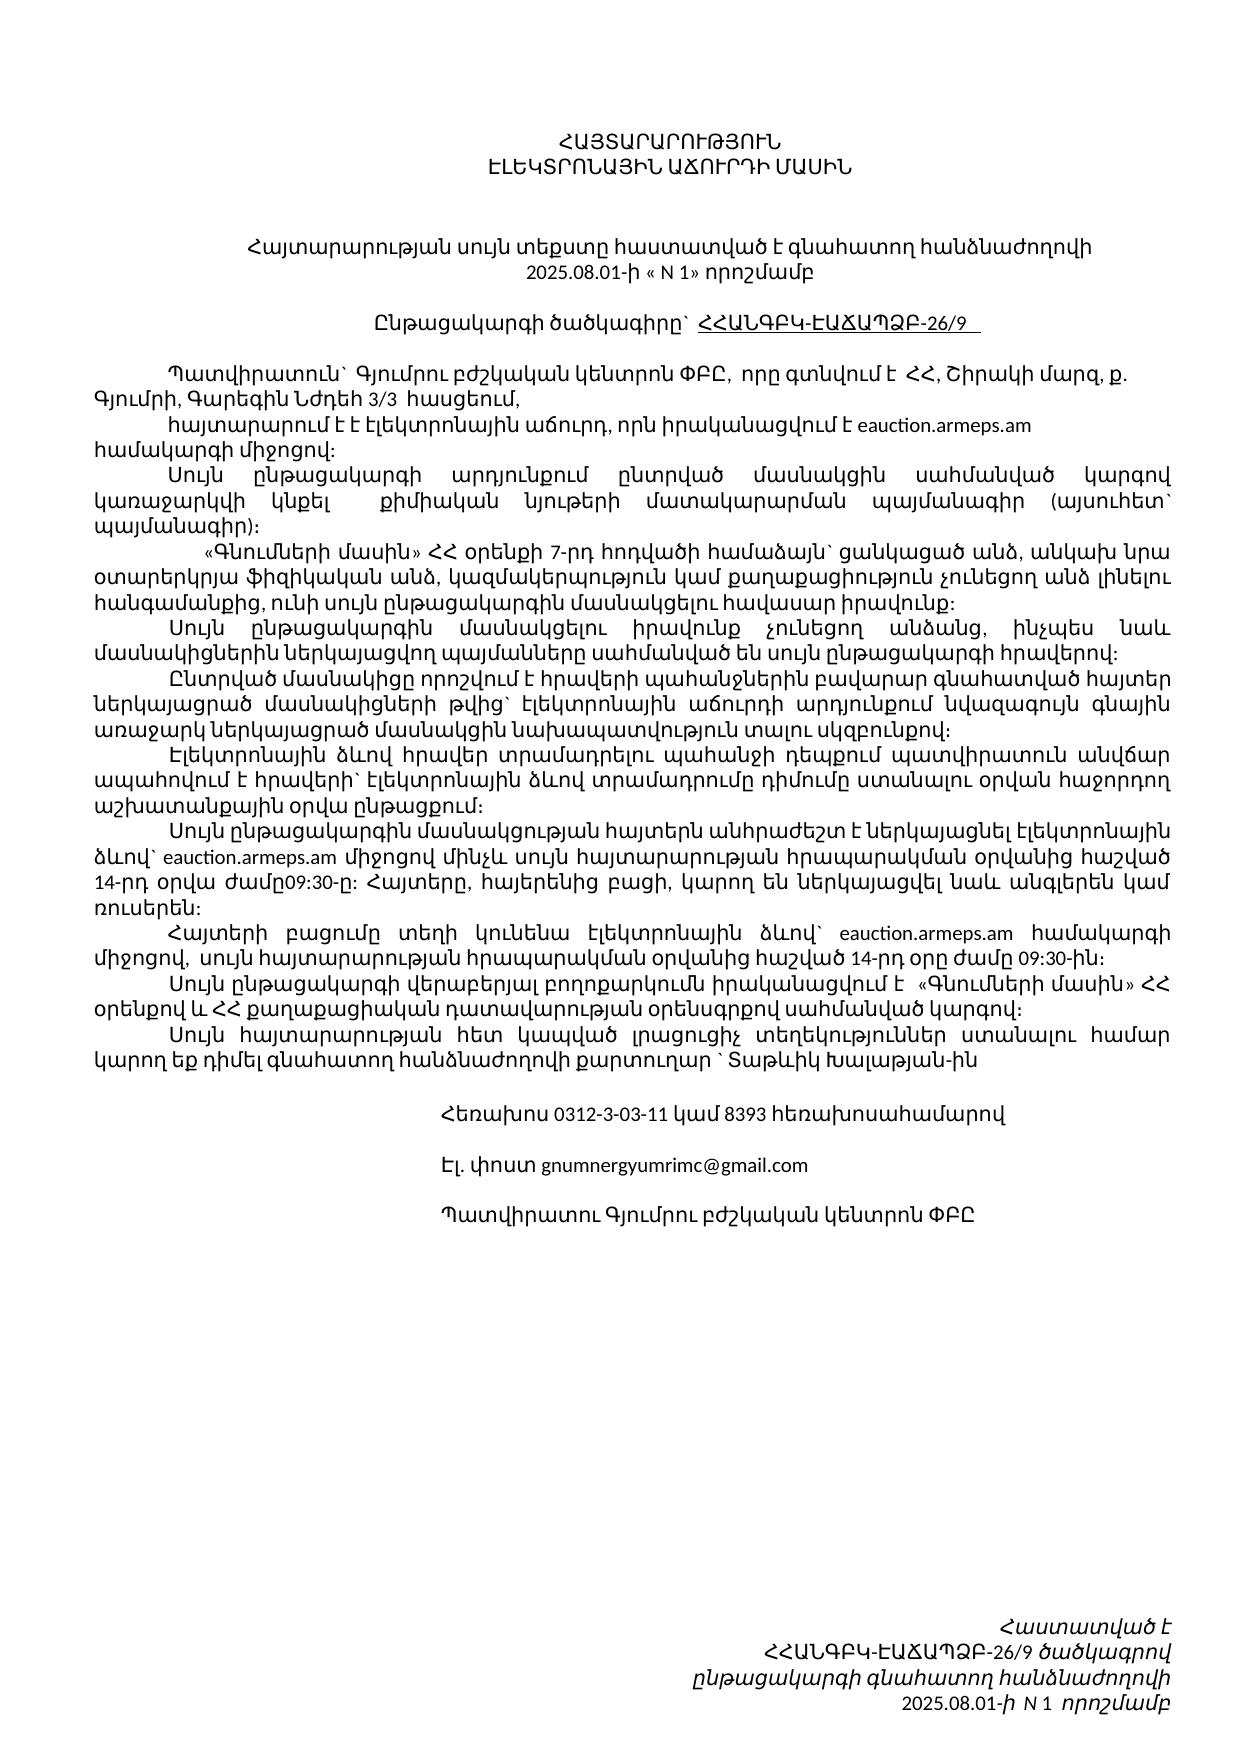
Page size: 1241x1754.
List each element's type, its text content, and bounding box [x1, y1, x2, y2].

text Հայտերի բացումը տեղի կունենա էլեկտրոնային ձևով` eauction.armeps.am համակարգի միջոցով, սույն հայտարարության հրապարակման օրվանից հաշված 14-րդ օրը ժամը 09:30-ին։ [94, 920, 1171, 971]
text Ընթացակարգի ծածկագիրը` ՀՀԱՆԳԲԿ-ԷԱՃԱՊՁԲ-26/9 [94, 310, 1171, 336]
text Հեռախոս 0312-3-03-11 կամ 8393 հեռախոսահամարով [94, 1101, 1171, 1126]
text Էլ. փոստ gnumnergyumrimc@gmail.com [94, 1152, 1171, 1177]
text Սույն հայտարարության հետ կապված լրացուցիչ տեղեկություններ ստանալու համար կարող եք դիմել գնահատող հանձնաժողովի քարտուղար ` Տաթևիկ Խալաթյան-ին [94, 1022, 1171, 1073]
text 2025.08.01 -ի N 1 որոշմամբ [94, 1690, 1171, 1716]
text ՀՀԱՆԳԲԿ-ԷԱՃԱՊՁԲ-26/9 ծածկագրով [94, 1639, 1171, 1665]
text Ընտրված մասնակիցը որոշվում է հրավերի պահանջներին բավարար գնահատված հայտեր ներկայացրած մասնակիցների թվից` էլեկտրոնային աճուրդի արդյունքում նվազագույն գնային առաջարկ ներկայացրած մասնակցին նախապատվություն տալու սկզբունքով։ [94, 666, 1171, 742]
text Սույն ընթացակարգի արդյունքում ընտրված մասնակցին սահմանված կարգով կառաջարկվի կնքել քիմիական նյութերի մատակարարման պայմանագիր (այսուհետ` պայմանագիր)։ [94, 463, 1171, 539]
text Էլեկտրոնային ձևով հրավեր տրամադրելու պահանջի դեպքում պատվիրատուն անվճար ապահովում է հրավերի` էլեկտրոնային ձևով տրամադրումը դիմումը ստանալու օրվան հաջորդող աշխատանքային օրվա ընթացքում։ [94, 742, 1171, 818]
text Հաստատված է [94, 1614, 1171, 1639]
text հայտարարում է է էլեկտրոնային աճուրդ, որն իրականացվում է eauction.armeps.am համակարգի միջոցով: [94, 412, 1171, 463]
text Սույն ընթացակարգի վերաբերյալ բողոքարկումն իրականացվում է «Գնումների մասին» ՀՀ օրենքով և ՀՀ քաղաքացիական դատավարության օրենսգրքով սահմանված կարգով։ [94, 971, 1171, 1022]
text Պատվիրատուն` Գյումրու բժշկական կենտրոն ՓԲԸ, որը գտնվում է ՀՀ, Շիրակի մարզ, ք. Գյումրի, Գարեգին Նժդեհ 3/3 հասցեում, [94, 361, 1171, 412]
text Հայտարարության սույն տեքստը հաստատված է գնահատող հանձնաժողովի [94, 234, 1171, 259]
text ընթացակարգի գնահատող հանձնաժողովի [94, 1665, 1171, 1690]
text ՀԱՅՏԱՐԱՐՈՒԹՅՈՒՆ [94, 129, 1171, 154]
text Պատվիրատու Գյումրու բժշկական կենտրոն ՓԲԸ [94, 1203, 1171, 1228]
text «Գնումների մասին» ՀՀ օրենքի 7-րդ հոդվածի համաձայն` ցանկացած անձ, անկախ նրա օտարերկրյա ֆիզիկական անձ, կազմակերպություն կամ քաղաքացիություն չունեցող անձ լինելու հանգամանքից, ունի սույն ընթացակարգին մասնակցելու հավասար իրավունք: [94, 539, 1171, 615]
text Սույն ընթացակարգին մասնակցելու իրավունք չունեցող անձանց, ինչպես նաև մասնակիցներին ներկայացվող պայմանները սահմանված են սույն ընթացակարգի հրավերով: [94, 615, 1171, 666]
text 2025.08.01 -ի « N 1» որոշմամբ [94, 259, 1171, 285]
text ԷԼԵԿՏՐՈՆԱՅԻՆ ԱՃՈՒՐԴԻ ՄԱՍԻՆ [94, 154, 1171, 180]
text Սույն ընթացակարգին մասնակցության հայտերն անհրաժեշտ է ներկայացնել էլեկտրոնային ձևով` eauction.armeps.am միջոցով մինչև սույն հայտարարության հրապարակման օրվանից հաշված 14-րդ օրվա ժամը09:30-ը: Հայտերը, հայերենից բացի, կարող են ներկայացվել նաև անգլերեն կամ ռուսերեն: [94, 818, 1171, 920]
